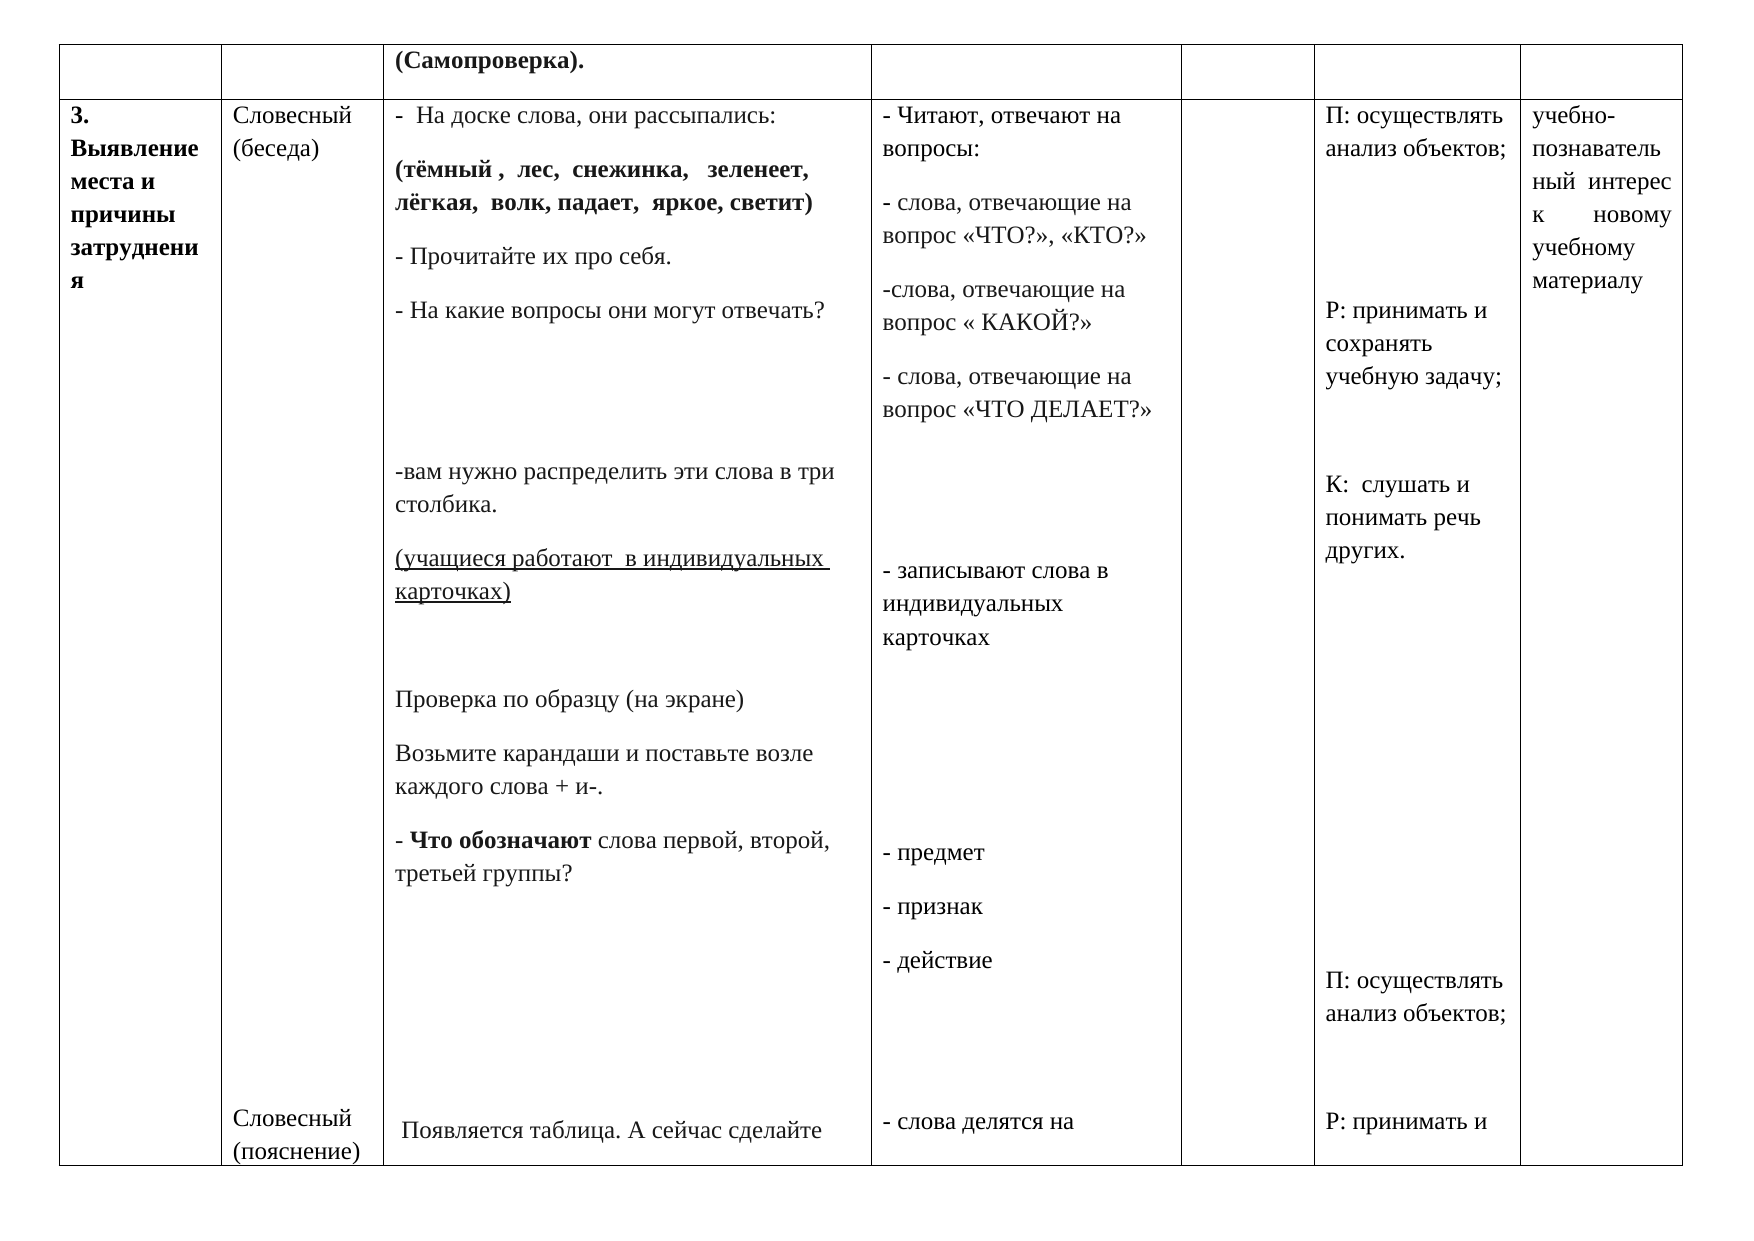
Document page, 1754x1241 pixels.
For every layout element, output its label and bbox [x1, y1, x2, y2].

table_cell [222, 45, 383, 99]
table_cell [1182, 100, 1314, 1164]
table_cell [872, 100, 1181, 1164]
table_cell [1521, 45, 1682, 99]
table_cell [1315, 45, 1520, 99]
table_cell [384, 100, 871, 1164]
table_cell [60, 45, 221, 99]
table_cell [60, 100, 221, 1164]
table_cell [1182, 45, 1314, 99]
table_cell [872, 45, 1181, 99]
table_cell [384, 45, 871, 99]
table_cell [222, 100, 383, 1164]
table_cell [1521, 100, 1682, 1164]
table_cell [1315, 100, 1520, 1164]
